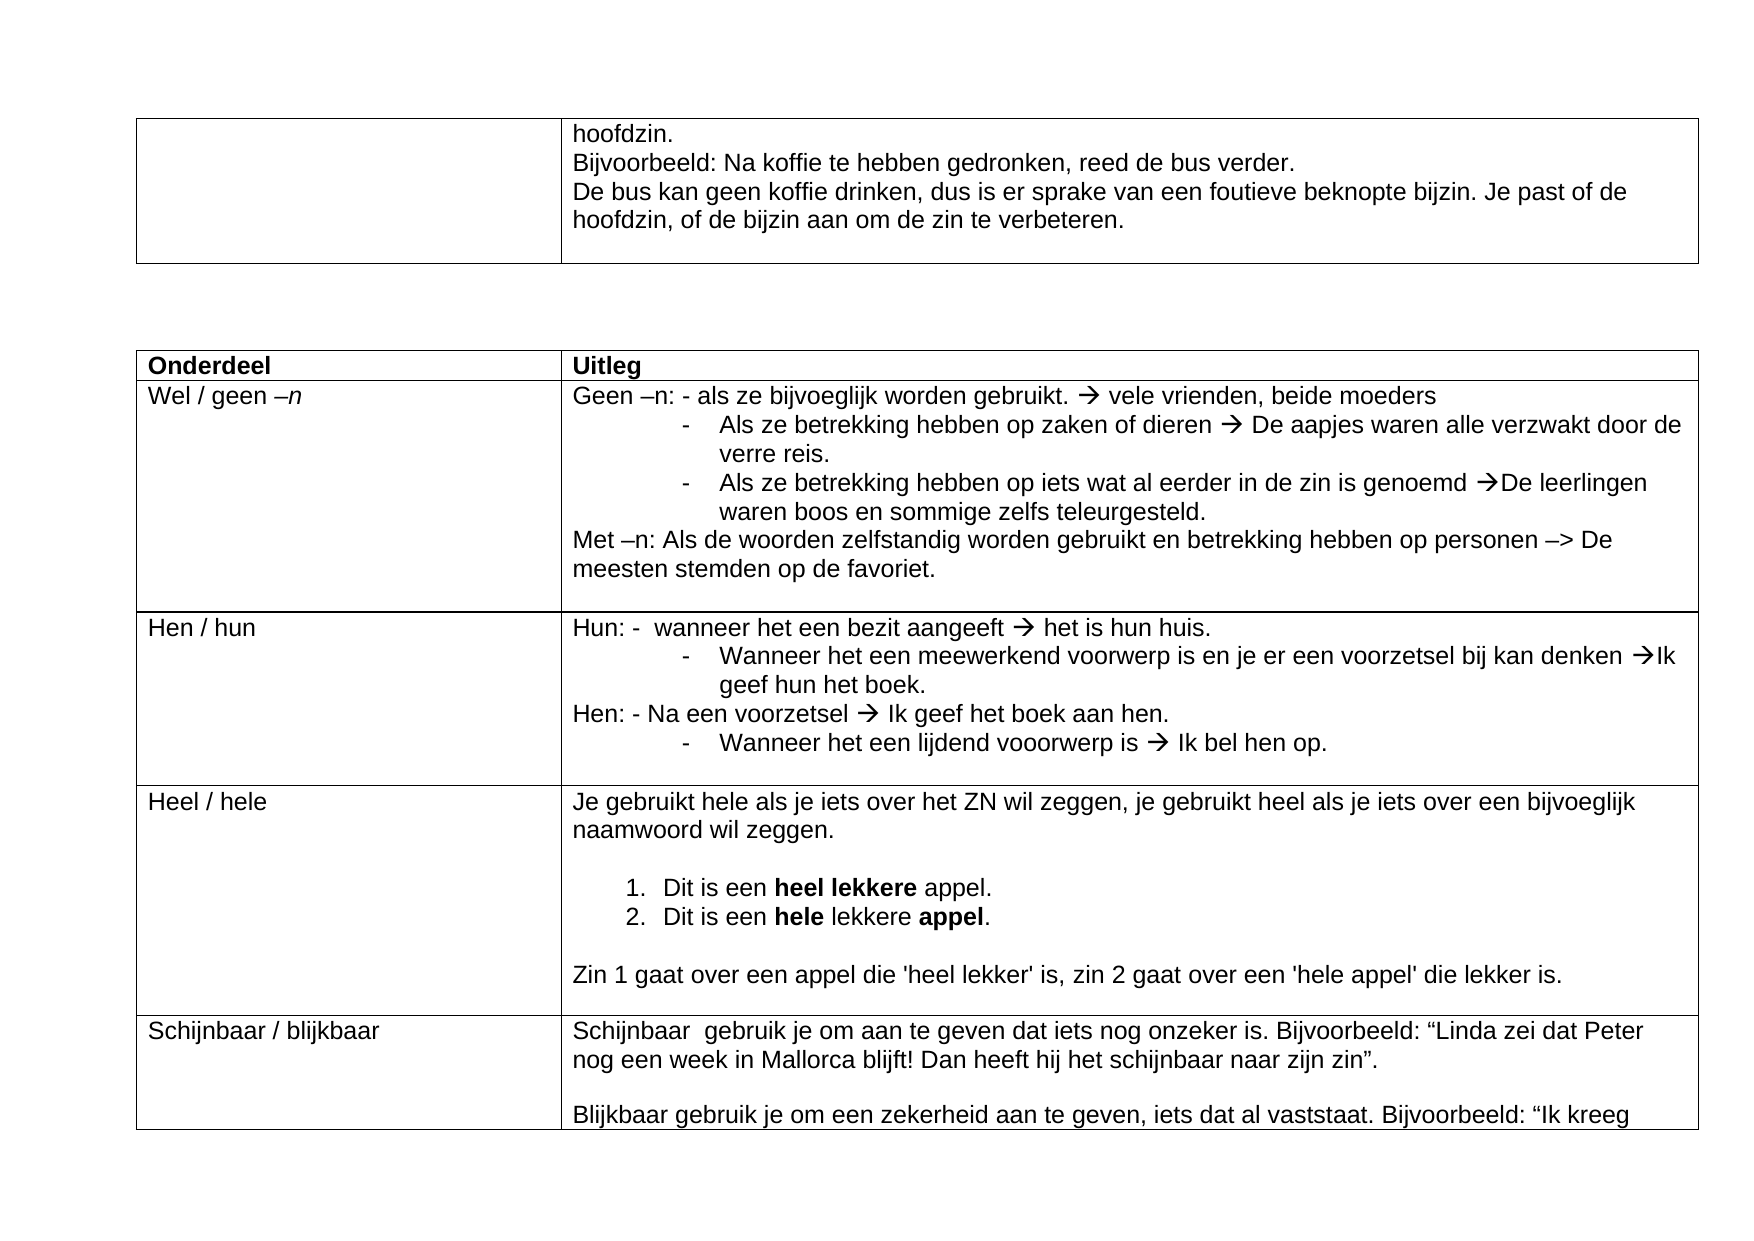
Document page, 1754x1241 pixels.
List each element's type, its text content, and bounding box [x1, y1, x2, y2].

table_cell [137, 1016, 561, 1128]
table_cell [562, 119, 1698, 263]
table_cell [562, 1016, 1698, 1128]
table_cell Hun: - wanneer het een bezit aangeeft het is hun huis. Wanneer het een meewerkend voorwerp is en je er een voorzetsel bij kan denken Ik geef hun het boek. Hen: - Na een voorzetsel Ik geef het boek aan hen. Wanneer het een lijdend vooorwerp is Ik bel hen op. [562, 613, 1698, 785]
table_cell Geen –n: - als ze bijvoeglijk worden gebruikt. vele vrienden, beide moeders Als ze betrekking hebben op zaken of dieren De aapjes waren alle verzwakt door de verre reis. Als ze betrekking hebben op iets wat al eerder in de zin is genoemd De leerlingen waren boos en sommige zelfs teleurgesteld. Met –n: Als de woorden zelfstandig worden gebruikt en betrekking hebben op personen –> De meesten stemden op de favoriet. [562, 381, 1698, 611]
table_cell Hen / hun [137, 613, 561, 785]
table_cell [137, 119, 561, 263]
table_header Onderdeel [137, 351, 561, 380]
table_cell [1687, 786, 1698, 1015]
table_cell Wel / geen –n [137, 381, 561, 611]
table_cell Heel / hele [137, 786, 561, 1015]
table_header Uitleg [562, 351, 1698, 380]
